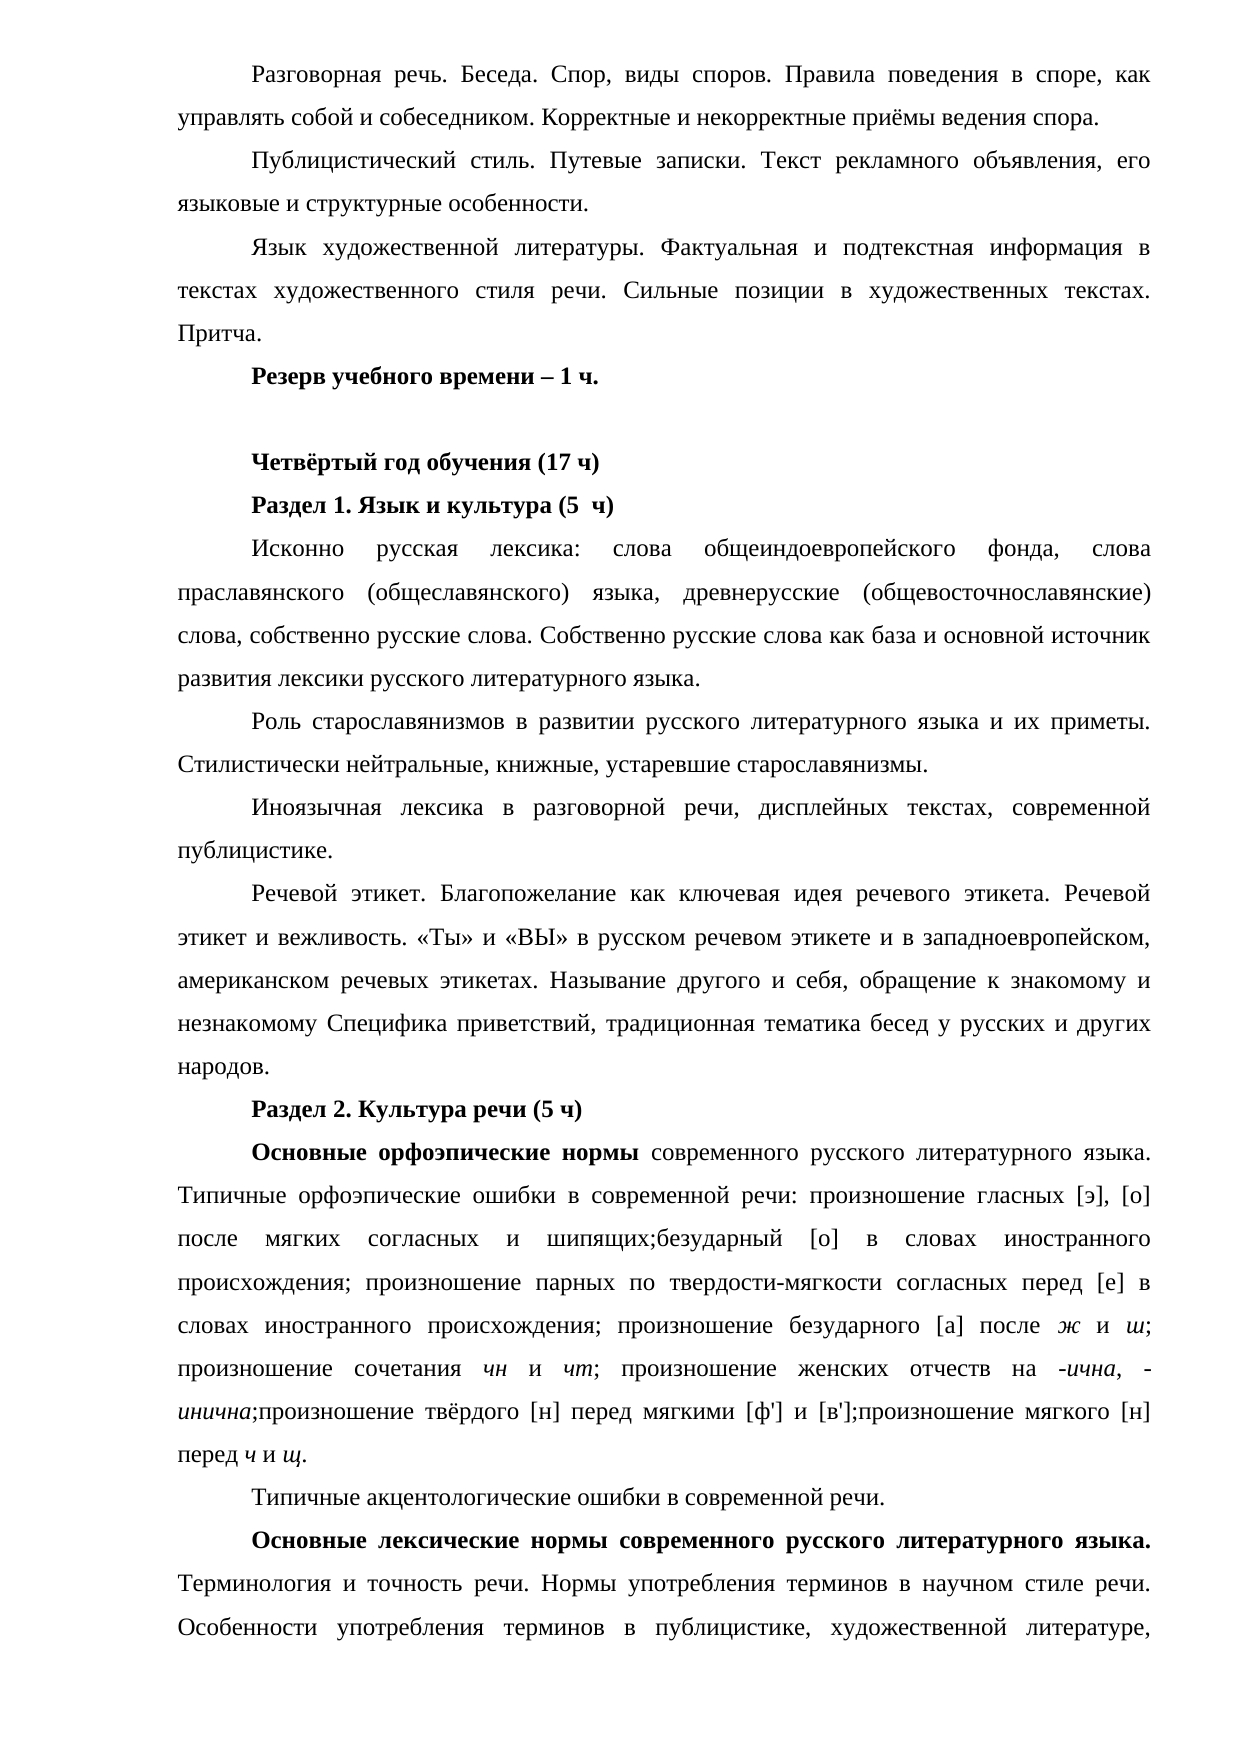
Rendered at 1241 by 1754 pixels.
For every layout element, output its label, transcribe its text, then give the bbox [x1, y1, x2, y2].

text Раздел 2. Культура речи (5 ч) [177, 1094, 1152, 1123]
text Типичные акцентологические ошибки в современной речи. [177, 1482, 1152, 1511]
text Речевой этикет. Благопожелание как ключевая идея речевого этикета. Речевой этикет и вежливость. «Ты» и «ВЫ» в русском речевом этикете и в западноевропейском, американском речевых этикетах. Называние другого и себя, обращение к знакомому и незнакомому Специфика приветствий, традиционная тематика бесед у русских и других народов. [177, 878, 1152, 1080]
text Язык художественной литературы. Фактуальная и подтекстная информация в текстах художественного стиля речи. Сильные позиции в художественных текстах. Притча. [177, 232, 1152, 347]
text Исконно русская лексика: слова общеиндоевропейского фонда, слова праславянского (общеславянского) языка, древнерусские (общевосточнославянские) слова, собственно русские слова. Собственно русские слова как база и основной источник развития лексики русского литературного языка. [177, 533, 1152, 692]
text Основные орфоэпические нормы современного русского литературного языка. Типичные орфоэпические ошибки в современной речи: произношение гласных [э], [о] после мягких согласных и шипящих;безударный [о] в словах иностранного происхождения; произношение парных по твердости-мягкости согласных перед [е] в словах иностранного происхождения; произношение безударного [а] после ж и ш; произношение сочетания чн и чт; произношение женских отчеств на -ична, -инична;произношение твёрдого [н] перед мягкими [ф'] и [в'];произношение мягкого [н] перед ч и щ. [177, 1137, 1152, 1468]
text Резерв учебного времени – 1 ч. [177, 361, 1152, 390]
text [177, 1525, 1152, 1640]
text Роль старославянизмов в развитии русского литературного языка и их приметы. Стилистически нейтральные, книжные, устаревшие старославянизмы. [177, 706, 1152, 778]
text Раздел 1. Язык и культура (5 ч) [177, 490, 1152, 519]
text Четвёртый год обучения (17 ч) [177, 447, 1152, 476]
text Иноязычная лексика в разговорной речи, дисплейных текстах, современной публицистике. [177, 792, 1152, 864]
text Разговорная речь. Беседа. Спор, виды споров. Правила поведения в споре, как управлять собой и собеседником. Корректные и некорректные приёмы ведения спора. [177, 59, 1152, 131]
text Публицистический стиль. Путевые записки. Текст рекламного объявления, его языковые и структурные особенности. [177, 145, 1152, 217]
